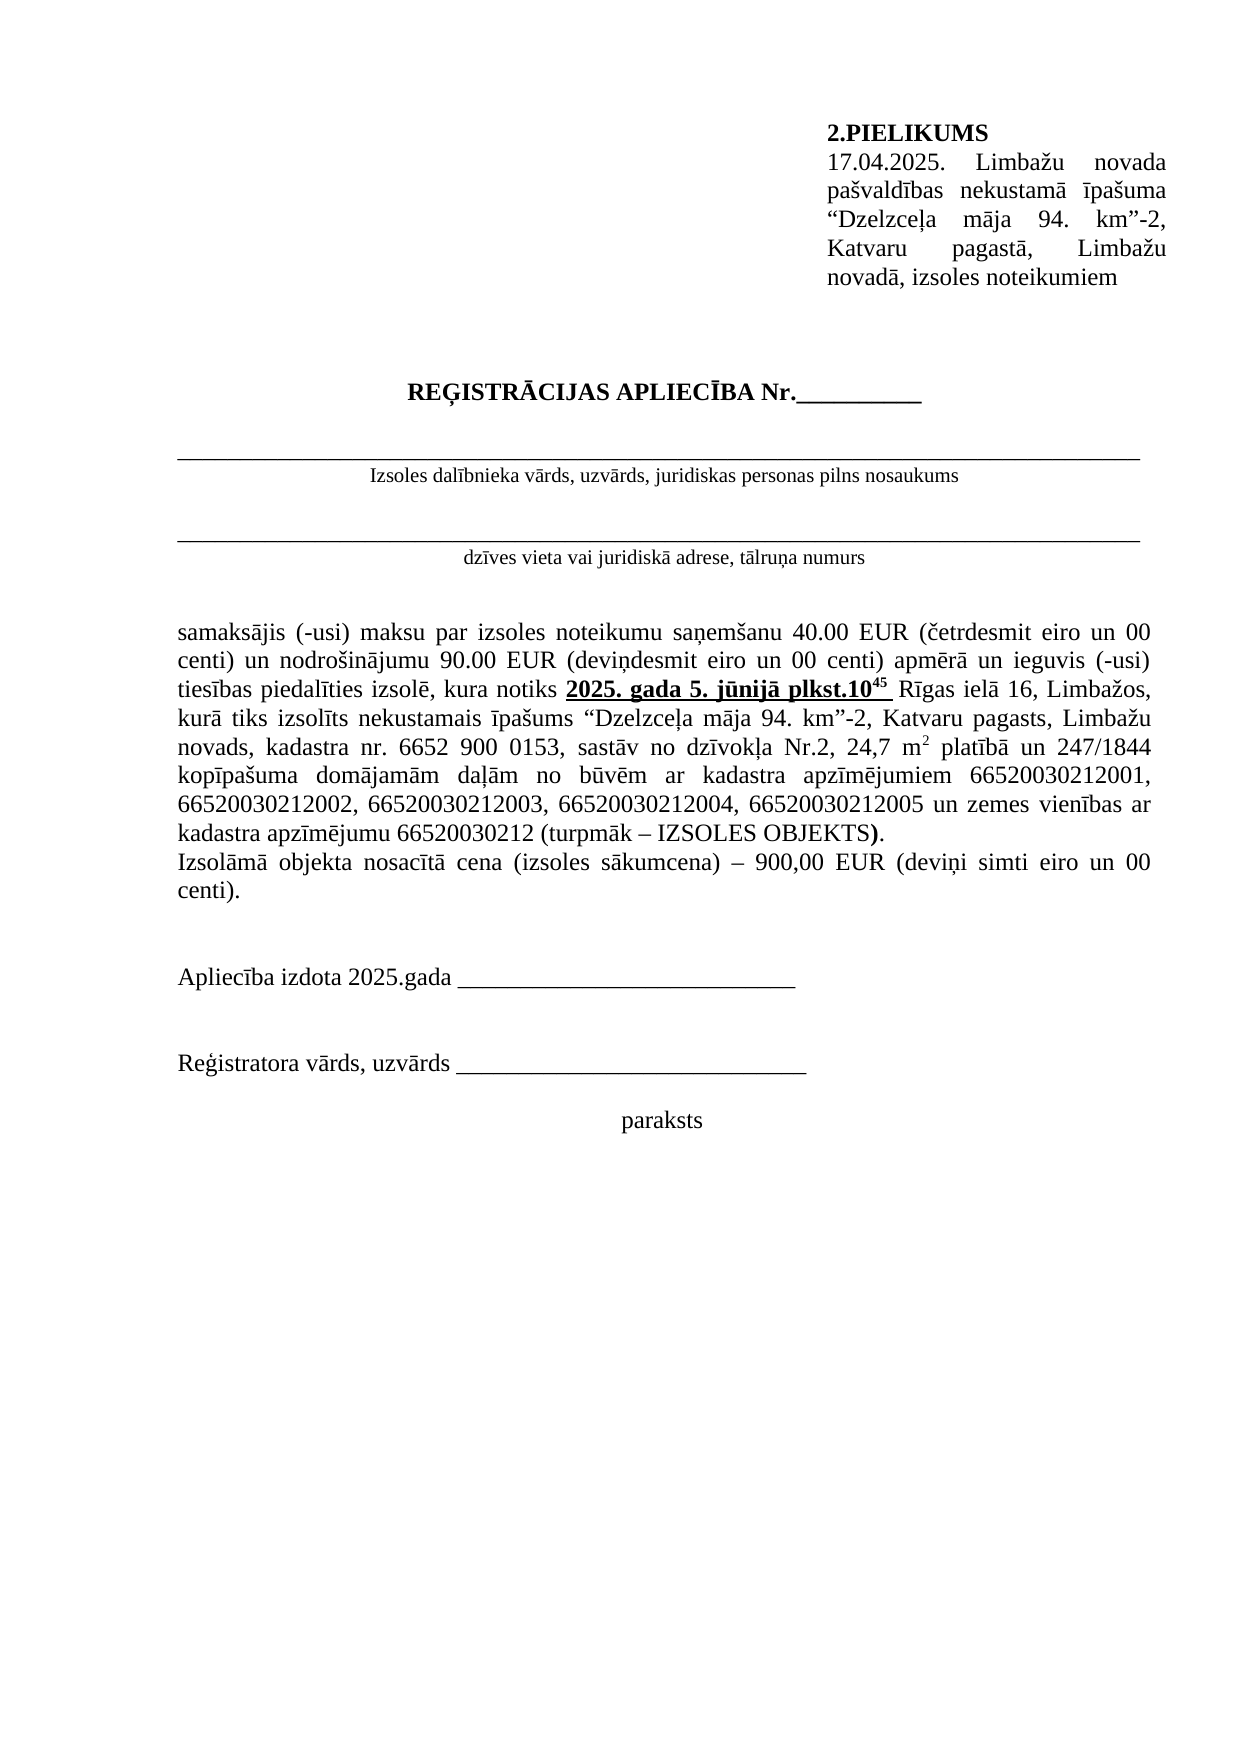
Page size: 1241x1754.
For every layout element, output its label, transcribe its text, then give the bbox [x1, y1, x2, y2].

text 17.04.2025. Limbažu novada pašvaldības nekustamā īpašuma “Dzelzceļa māja 94. km”-2, Katvaru pagastā, Limbažu novadā, izsoles noteikumiem [827, 147, 1166, 291]
text 2.pielikums [827, 118, 1152, 147]
text REĢISTRĀCIJAS APLIECĪBA Nr.__________ [177, 377, 1152, 406]
text Izsoles dalībnieka vārds, uzvārds, juridiskas personas pilns nosaukums [177, 463, 1152, 487]
text Izsolāmā objekta nosacītā cena (izsoles sākumcena) – 900,00 EUR (deviņi simti eiro un 00 centi). [177, 847, 1152, 904]
text paraksts [177, 1106, 1152, 1134]
text _____________________________________________________________________________ [177, 516, 1152, 545]
text samaksājis (-usi) maksu par izsoles noteikumu saņemšanu 40.00 EUR (četrdesmit eiro un 00 centi) un nodrošinājumu 90.00 EUR (deviņdesmit eiro un 00 centi) apmērā un ieguvis (-usi) tiesības piedalīties izsolē, kura notiks 2025. gada 5. jūnijā plkst.1045 Rīgas ielā 16, Limbažos, kurā tiks izsolīts nekustamais īpašums “Dzelzceļa māja 94. km”-2, Katvaru pagasts, Limbažu novads, kadastra nr. 6652 900 0153, sastāv no dzīvokļa Nr.2, 24,7 m2 platībā un 247/1844 kopīpašuma domājamām daļām no būvēm ar kadastra apzīmējumiem 66520030212001, 66520030212002, 66520030212003, 66520030212004, 66520030212005 un zemes vienības ar kadastra apzīmējumu 66520030212 (turpmāk – IZSOLES OBJEKTS). [177, 617, 1152, 847]
text dzīves vieta vai juridiskā adrese, tālruņa numurs [177, 545, 1152, 569]
text Apliecība izdota 2025.gada ___________________________ [177, 962, 1152, 991]
text _____________________________________________________________________________ [177, 434, 1152, 463]
text Reģistratora vārds, uzvārds ____________________________ [177, 1048, 1152, 1077]
